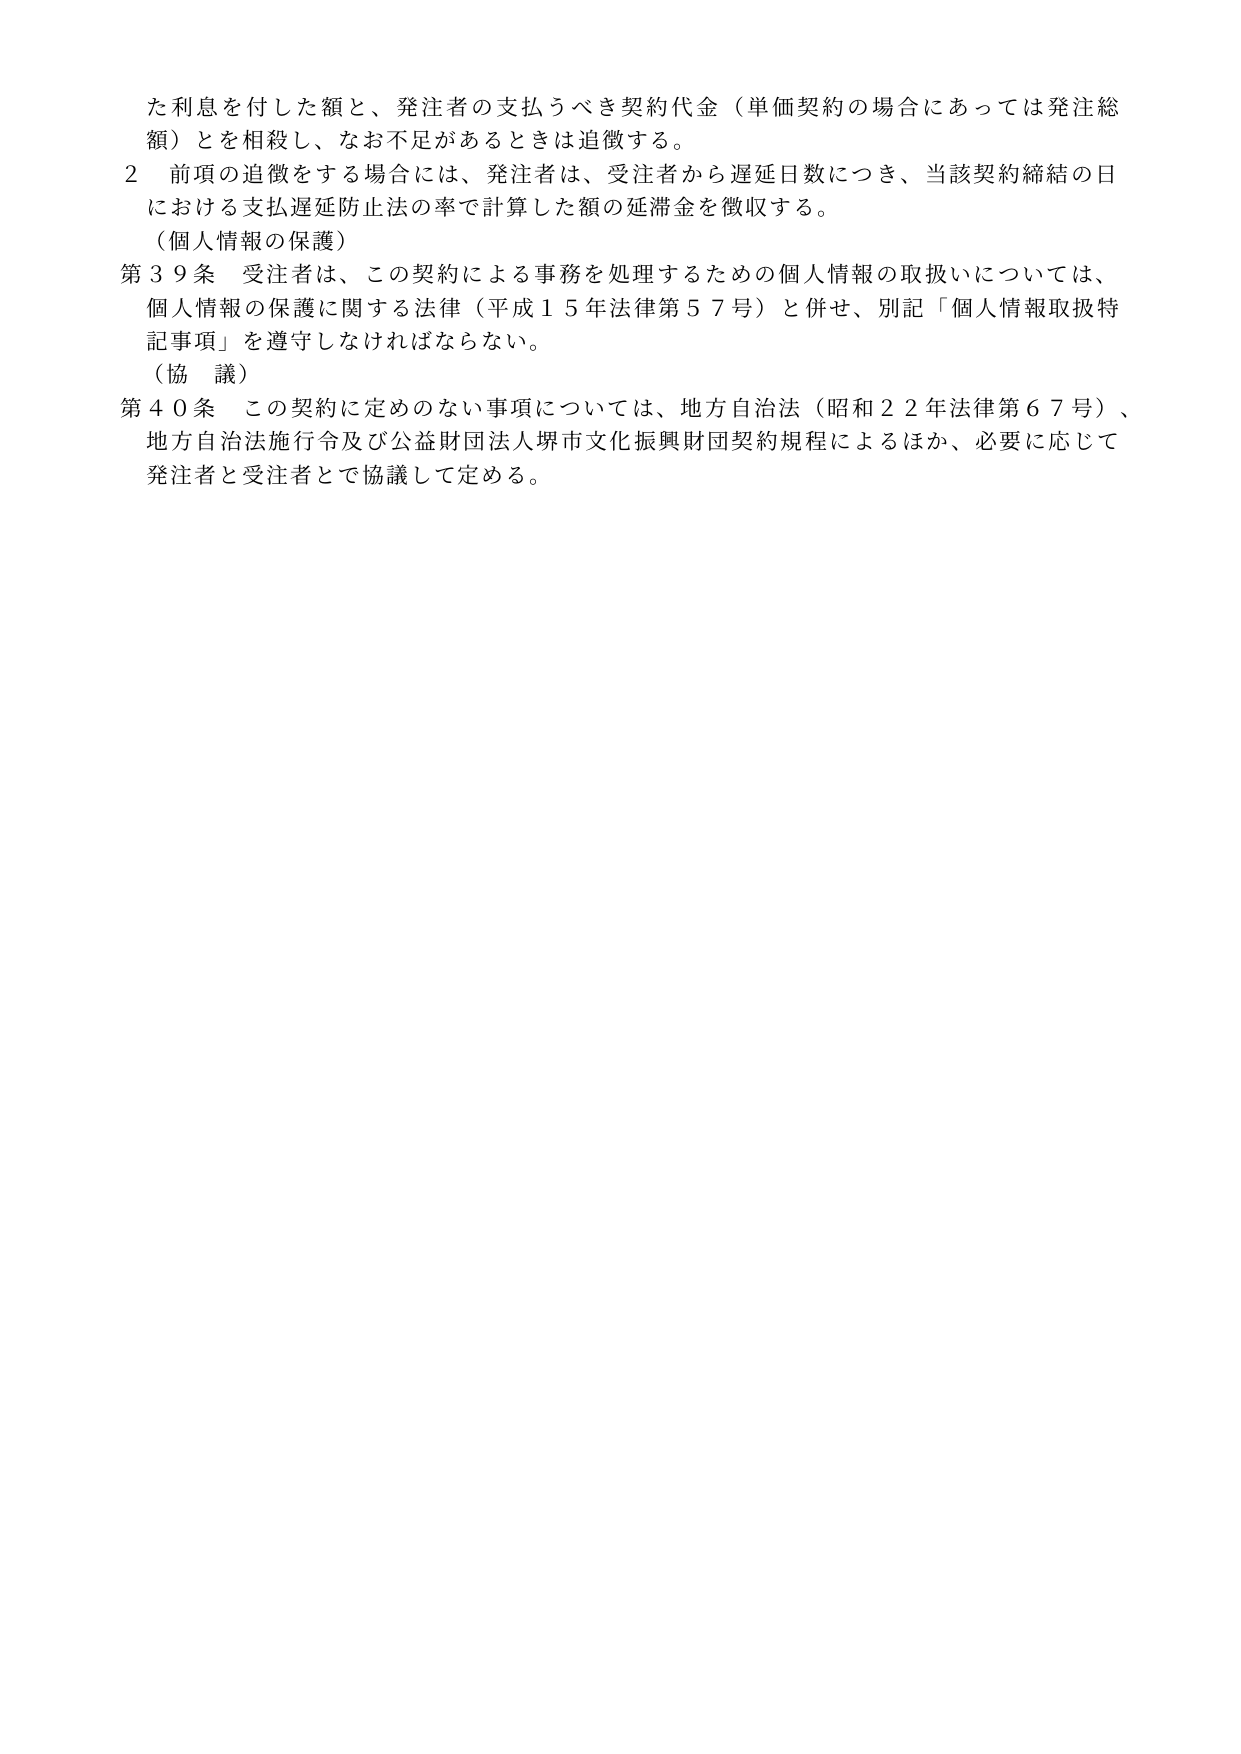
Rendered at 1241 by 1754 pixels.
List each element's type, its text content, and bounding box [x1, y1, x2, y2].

text 第３９条 受注者は、この契約による事務を処理するための個人情報の取扱いについては、個人情報の保護に関する法律（平成１５年法律第５７号）と併せ、別記「個人情報取扱特記事項」を遵守しなければならない。 [121, 256, 1120, 356]
text 第４０条 この契約に定めのない事項については、地方自治法（昭和２２年法律第６７号）、地方自治法施行令及び公益財団法人堺市文化振興財団契約規程によるほか、必要に応じて発注者と受注者とで協議して定める。 [121, 389, 1120, 490]
text （協 議） [142, 356, 1120, 389]
text （個人情報の保護） [121, 222, 1120, 256]
text ２ 前項の追徴をする場合には、発注者は、受注者から遅延日数につき、当該契約締結の日における支払遅延防止法の率で計算した額の延滞金を徴収する。 [121, 156, 1120, 222]
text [121, 89, 1120, 156]
